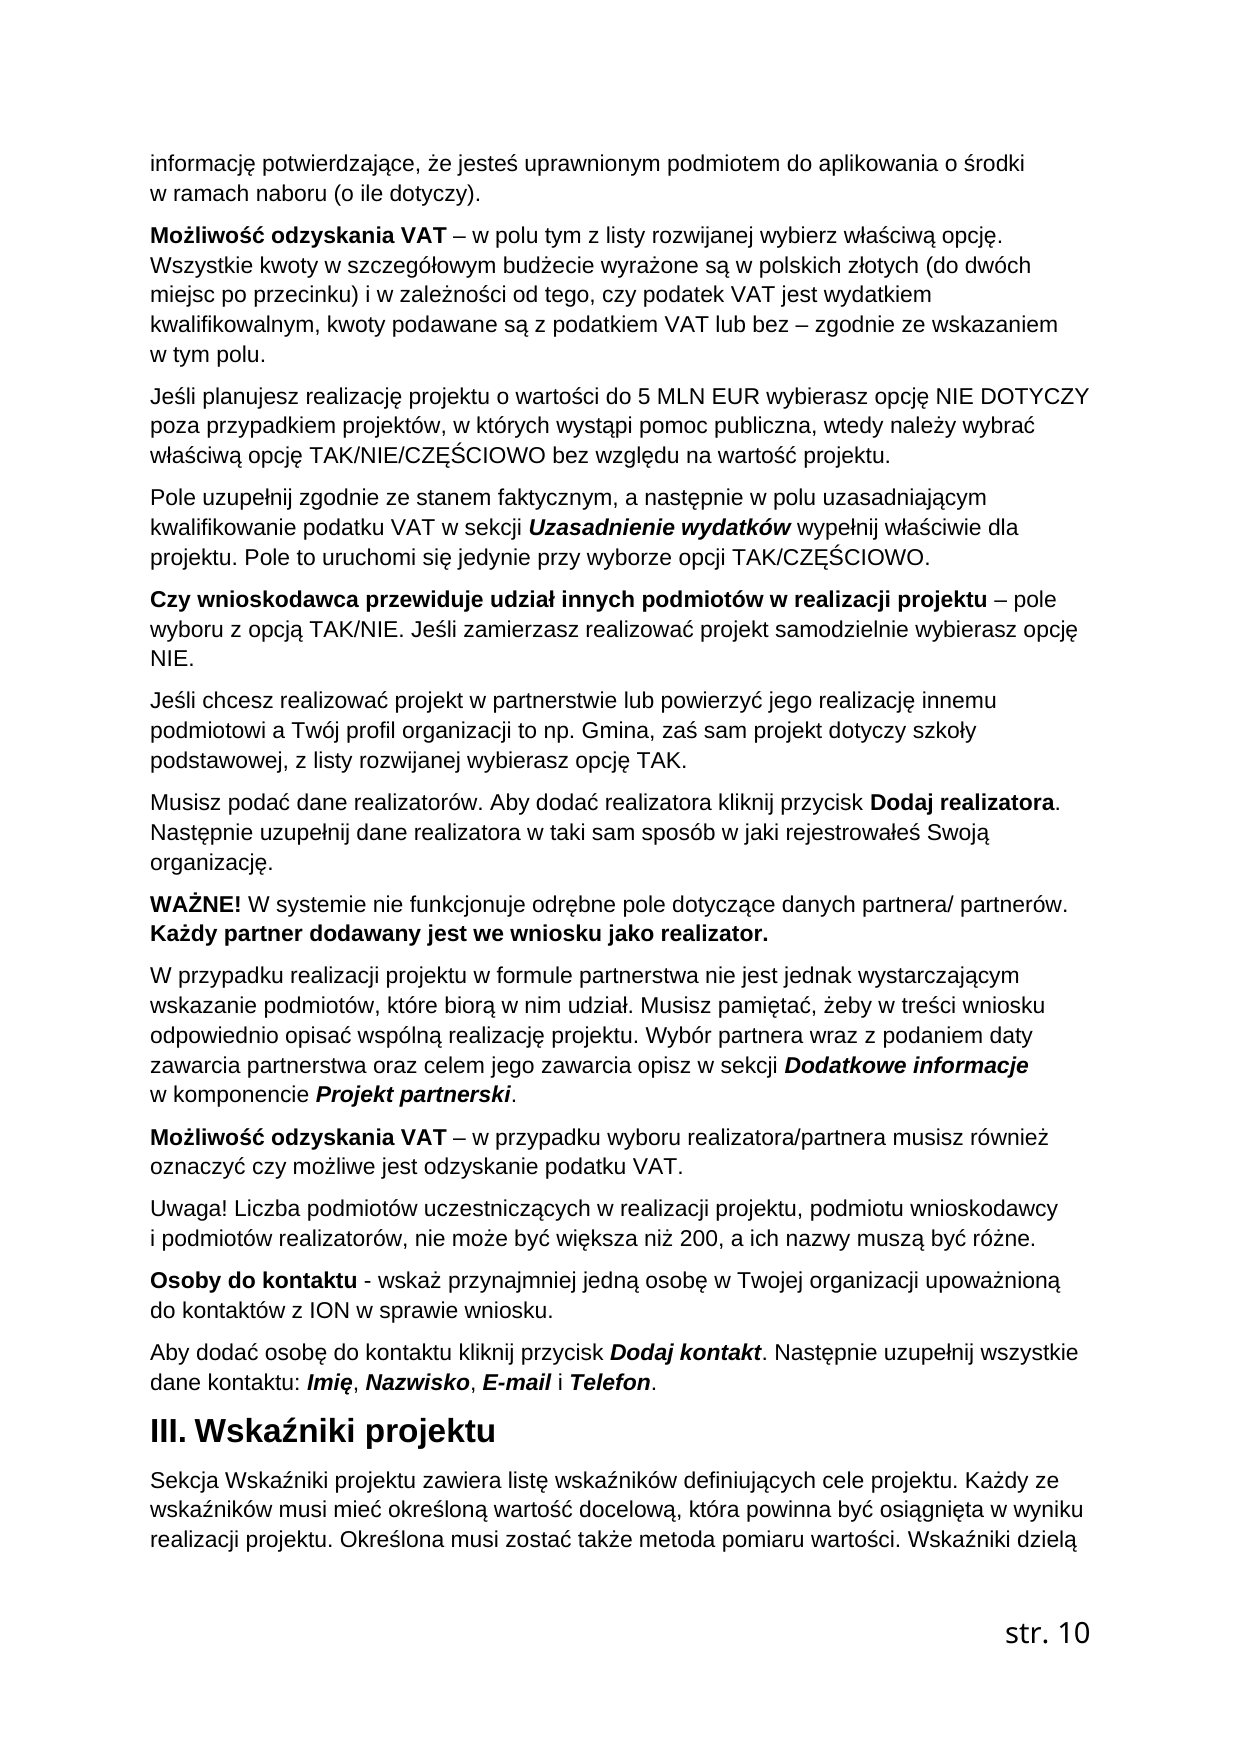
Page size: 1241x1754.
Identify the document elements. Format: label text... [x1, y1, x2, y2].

text Pole uzupełnij zgodnie ze stanem faktycznym, a następnie w polu uzasadniającym kwalifikowanie podatku VAT w sekcji Uzasadnienie wydatków wypełnij właściwie dla projektu. Pole to uruchomi się jedynie przy wyborze opcji TAK/CZĘŚCIOWO. [150, 484, 1090, 570]
text Uwaga! Liczba podmiotów uczestniczących w realizacji projektu, podmiotu wnioskodawcy i podmiotów realizatorów, nie może być większa niż 200, a ich nazwy muszą być różne. [150, 1195, 1090, 1251]
text Musisz podać dane realizatorów. Aby dodać realizatora kliknij przycisk Dodaj realizatora. Następnie uzupełnij dane realizatora w taki sam sposób w jaki rejestrowałeś Swoją organizację. [150, 789, 1090, 875]
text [150, 1467, 1090, 1552]
text Jeśli chcesz realizować projekt w partnerstwie lub powierzyć jego realizację innemu podmiotowi a Twój profil organizacji to np. Gmina, zaś sam projekt dotyczy szkoły podstawowej, z listy rozwijanej wybierasz opcję TAK. [150, 687, 1090, 773]
text Możliwość odzyskania VAT – w polu tym z listy rozwijanej wybierz właściwą opcję. Wszystkie kwoty w szczegółowym budżecie wyrażone są w polskich złotych (do dwóch miejsc po przecinku) i w zależności od tego, czy podatek VAT jest wydatkiem kwalifikowalnym, kwoty podawane są z podatkiem VAT lub bez – zgodnie ze wskazaniem w tym polu. [150, 222, 1090, 367]
text Jeśli planujesz realizację projektu o wartości do 5 MLN EUR wybierasz opcję NIE DOTYCZY poza przypadkiem projektów, w których wystąpi pomoc publiczna, wtedy należy wybrać właściwą opcję TAK/NIE/CZĘŚCIOWO bez względu na wartość projektu. [150, 383, 1090, 468]
text Możliwość odzyskania VAT – w przypadku wyboru realizatora/partnera musisz również oznaczyć czy możliwe jest odzyskanie podatku VAT. [150, 1123, 1090, 1179]
text W przypadku realizacji projektu w formule partnerstwa nie jest jednak wystarczającym wskazanie podmiotów, które biorą w nim udział. Musisz pamiętać, żeby w treści wniosku odpowiednio opisać wspólną realizację projektu. Wybór partnera wraz z podaniem daty zawarcia partnerstwa oraz celem jego zawarcia opisz w sekcji Dodatkowe informacje w komponencie Projekt partnerski. [150, 962, 1090, 1108]
subtitle Wskaźniki projektu [150, 1411, 1090, 1449]
text WAŻNE! W systemie nie funkcjonuje odrębne pole dotyczące danych partnera/ partnerów. Każdy partner dodawany jest we wniosku jako realizator. [150, 891, 1090, 947]
text Aby dodać osobę do kontaktu kliknij przycisk Dodaj kontakt. Następnie uzupełnij wszystkie dane kontaktu: Imię, Nazwisko, E-mail i Telefon. [150, 1339, 1090, 1395]
text Czy wnioskodawca przewiduje udział innych podmiotów w realizacji projektu – pole wyboru z opcją TAK/NIE. Jeśli zamierzasz realizować projekt samodzielnie wybierasz opcję NIE. [150, 586, 1090, 672]
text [150, 150, 1090, 206]
text Osoby do kontaktu - wskaż przynajmniej jedną osobę w Twojej organizacji upoważnioną do kontaktów z ION w sprawie wniosku. [150, 1267, 1090, 1323]
